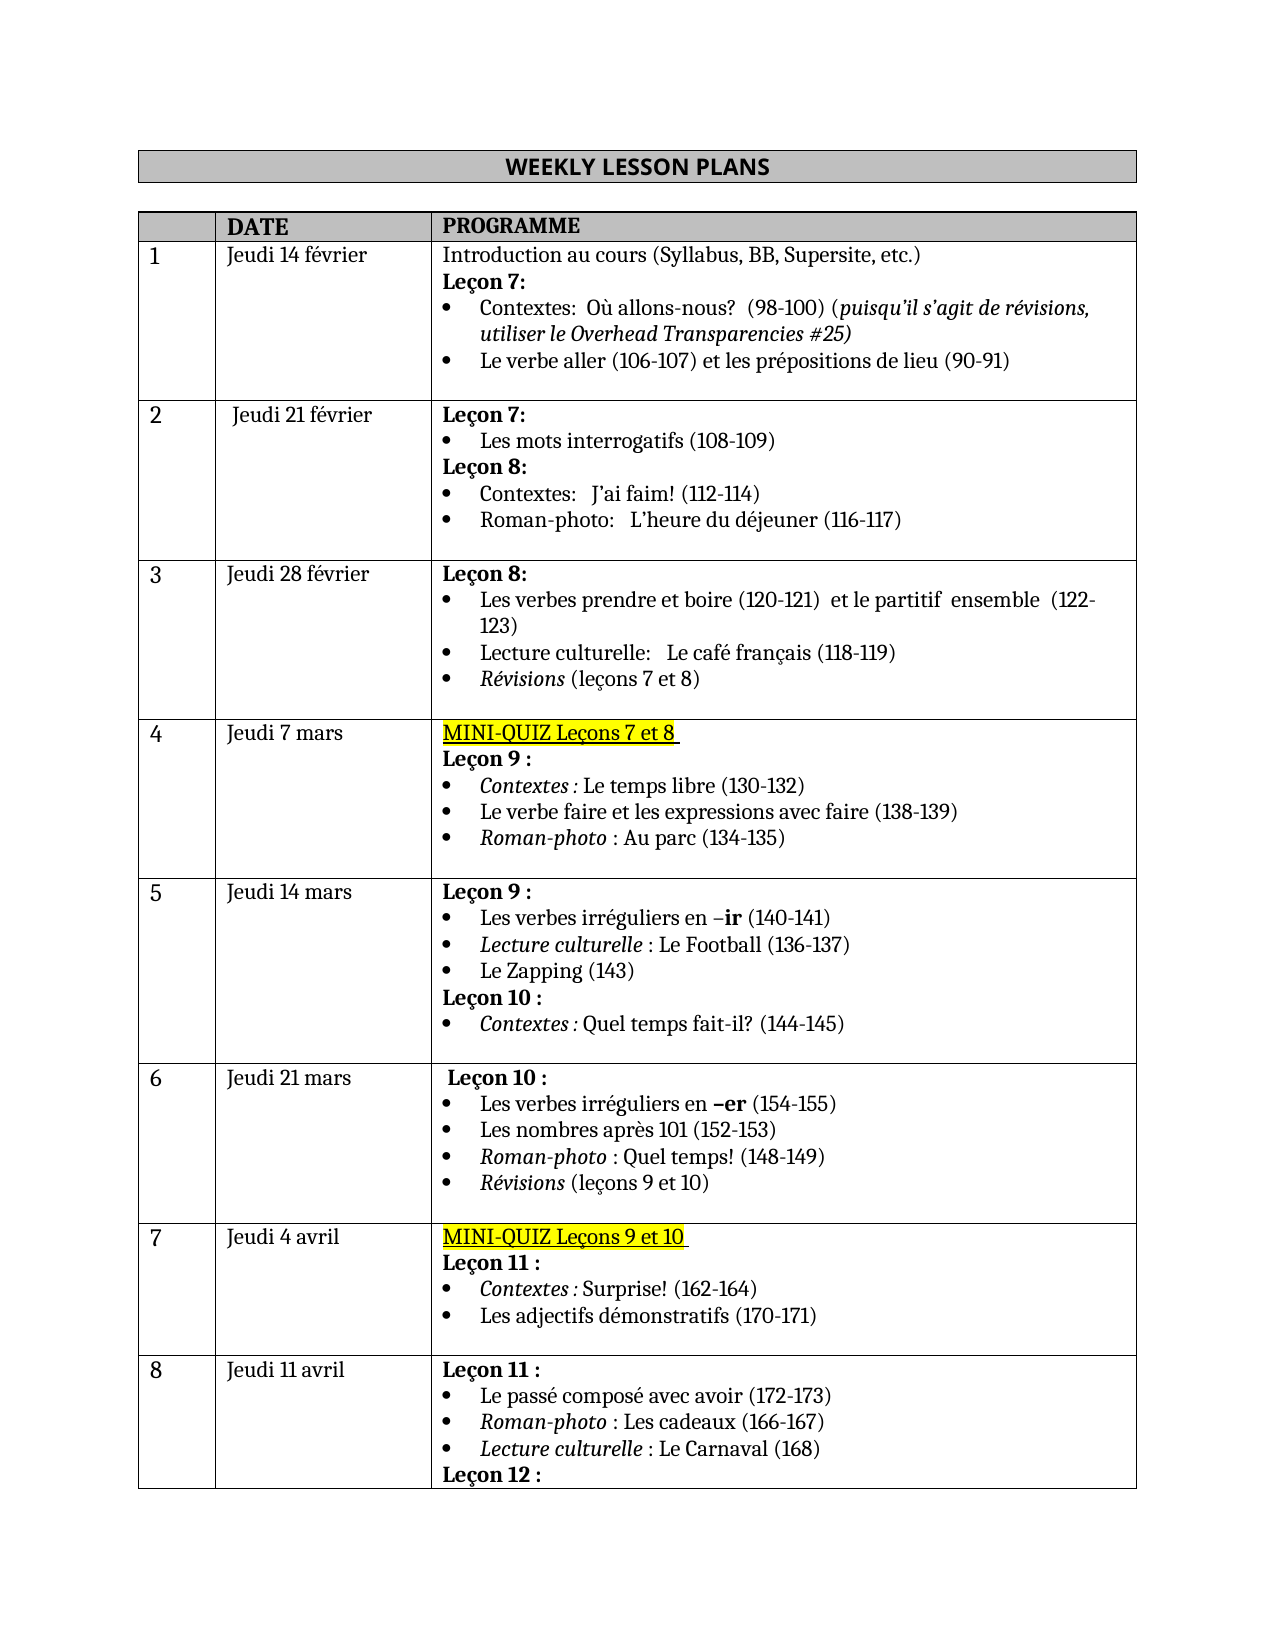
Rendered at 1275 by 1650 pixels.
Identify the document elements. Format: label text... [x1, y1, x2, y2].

table_cell Jeudi 28 février [216, 561, 431, 719]
table_cell Leçon 9 : Les verbes irréguliers en –ir (140-141) Lecture culturelle : Le Football (136-137) Le Zapping (143) Leçon 10 : Contextes : Quel temps fait-il? (144-145) [432, 879, 1136, 1063]
table_cell Jeudi 21 février [216, 401, 431, 559]
table_cell Jeudi 4 avril [216, 1224, 431, 1355]
table_cell Leçon 10 : Les verbes irréguliers en –er (154-155) Les nombres après 101 (152-153) Roman-photo : Quel temps! (148-149) Révisions (leçons 9 et 10) [432, 1064, 1136, 1222]
table_cell 2 [139, 401, 215, 559]
table_cell 5 [139, 879, 215, 1063]
table_header [139, 213, 215, 241]
table_cell 8 [139, 1356, 215, 1488]
table_cell Leçon 7: Les mots interrogatifs (108-109) Leçon 8: Contextes: J’ai faim! (112-114) Roman-photo: L’heure du déjeuner (116-117) [432, 401, 1136, 559]
table_header WEEKLY LESSON PLANS [139, 151, 1136, 182]
table_header PROGRAMME [432, 213, 1136, 241]
table_cell Jeudi 14 mars [216, 879, 431, 1063]
table_cell Leçon 8: Les verbes prendre et boire (120-121) et le partitif ensemble (122-123) Lecture culturelle: Le café français (118-119) Révisions (leçons 7 et 8) [432, 561, 1136, 719]
table_cell 4 [139, 720, 215, 878]
table_cell MINI-QUIZ Leçons 7 et 8 Leçon 9 : Contextes : Le temps libre (130-132) Le verbe faire et les expressions avec faire (138-139) Roman-photo : Au parc (134-135) [432, 720, 1136, 878]
table_cell 3 [139, 561, 215, 719]
table_header DATE [216, 213, 431, 241]
table_cell MINI-QUIZ Leçons 9 et 10 Leçon 11 : Contextes : Surprise! (162-164) Les adjectifs démonstratifs (170-171) [432, 1224, 1136, 1355]
table_cell 6 [139, 1064, 215, 1222]
table_cell Jeudi 14 février [216, 242, 431, 400]
table_cell 1 [139, 242, 215, 400]
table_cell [432, 1356, 1136, 1488]
table_cell Jeudi 7 mars [216, 720, 431, 878]
table_cell Jeudi 11 avril [216, 1356, 431, 1488]
table_cell Jeudi 21 mars [216, 1064, 431, 1222]
table_cell Introduction au cours (Syllabus, BB, Supersite, etc.) Leçon 7: Contextes: Où allons-nous? (98-100) (puisqu’il s’agit de révisions, utiliser le Overhead Transparencies #25) Le verbe aller (106-107) et les prépositions de lieu (90-91) [432, 242, 1136, 400]
table_cell 7 [139, 1224, 215, 1355]
